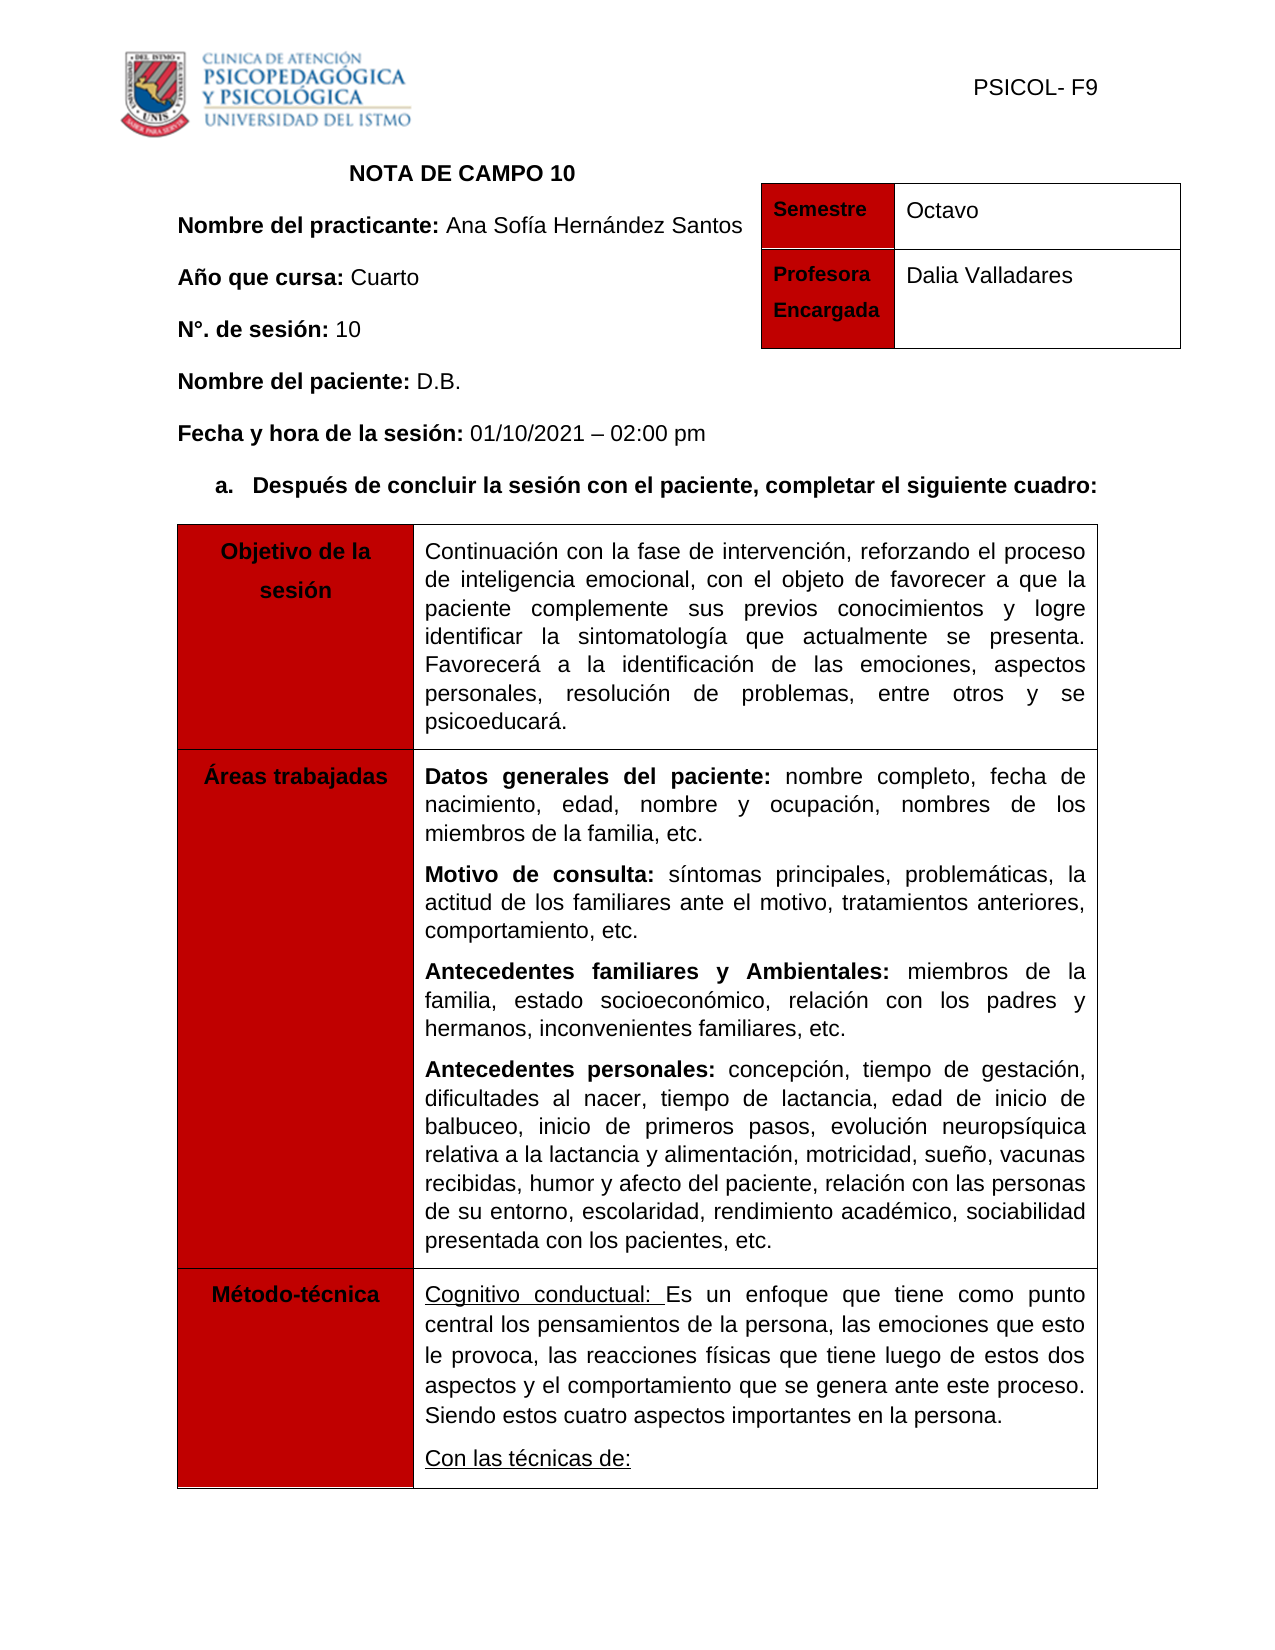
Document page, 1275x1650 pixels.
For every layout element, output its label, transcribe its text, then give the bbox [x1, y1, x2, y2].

table_cell Método-técnica [178, 1269, 413, 1487]
table_cell Datos generales del paciente: nombre completo, fecha de nacimiento, edad, nombre y ocupación, nombres de los miembros de la familia, etc. Motivo de consulta: síntomas principales, problemáticas, la actitud de los familiares ante el motivo, tratamientos anteriores, comportamiento, etc. Antecedentes familiares y Ambientales: miembros de la familia, estado socioeconómico, relación con los padres y hermanos, inconvenientes familiares, etc. Antecedentes personales: concepción, tiempo de gestación, dificultades al nacer, tiempo de lactancia, edad de inicio de balbuceo, inicio de primeros pasos, evolución neuropsíquica relativa a la lactancia y alimentación, motricidad, sueño, vacunas recibidas, humor y afecto del paciente, relación con las personas de su entorno, escolaridad, rendimiento académico, sociabilidad presentada con los pacientes, etc. [414, 750, 1097, 1268]
table_header Octavo [895, 184, 1180, 248]
text Fecha y hora de la sesión: 01/10/2021 – 02:00 pm [177, 420, 1127, 446]
table_cell Profesora Encargada [762, 250, 894, 348]
table_header Semestre [762, 184, 894, 248]
text Nombre del practicante: Ana Sofía Hernández Santos [177, 212, 761, 238]
text Nombre del paciente: D.B. [177, 368, 1127, 394]
list Después de concluir la sesión con el paciente, completar el siguiente cuadro: [215, 472, 1127, 498]
text Año que cursa: Cuarto [177, 264, 761, 291]
table_cell Áreas trabajadas [178, 750, 413, 1268]
table_cell Dalia Valladares [895, 250, 1180, 348]
text N°. de sesión: 10 [177, 316, 761, 342]
picture [65, 20, 437, 148]
text NOTA DE CAMPO 10 [177, 160, 1127, 187]
table_header Continuación con la fase de intervención, reforzando el proceso de inteligencia emocional, con el objeto de favorecer a que la paciente complemente sus previos conocimientos y logre identificar la sintomatología que actualmente se presenta. Favorecerá a la identificación de las emociones, aspectos personales, resolución de problemas, entre otros y se psicoeducará. [414, 525, 1097, 749]
table_header Objetivo de la sesión [178, 525, 413, 749]
